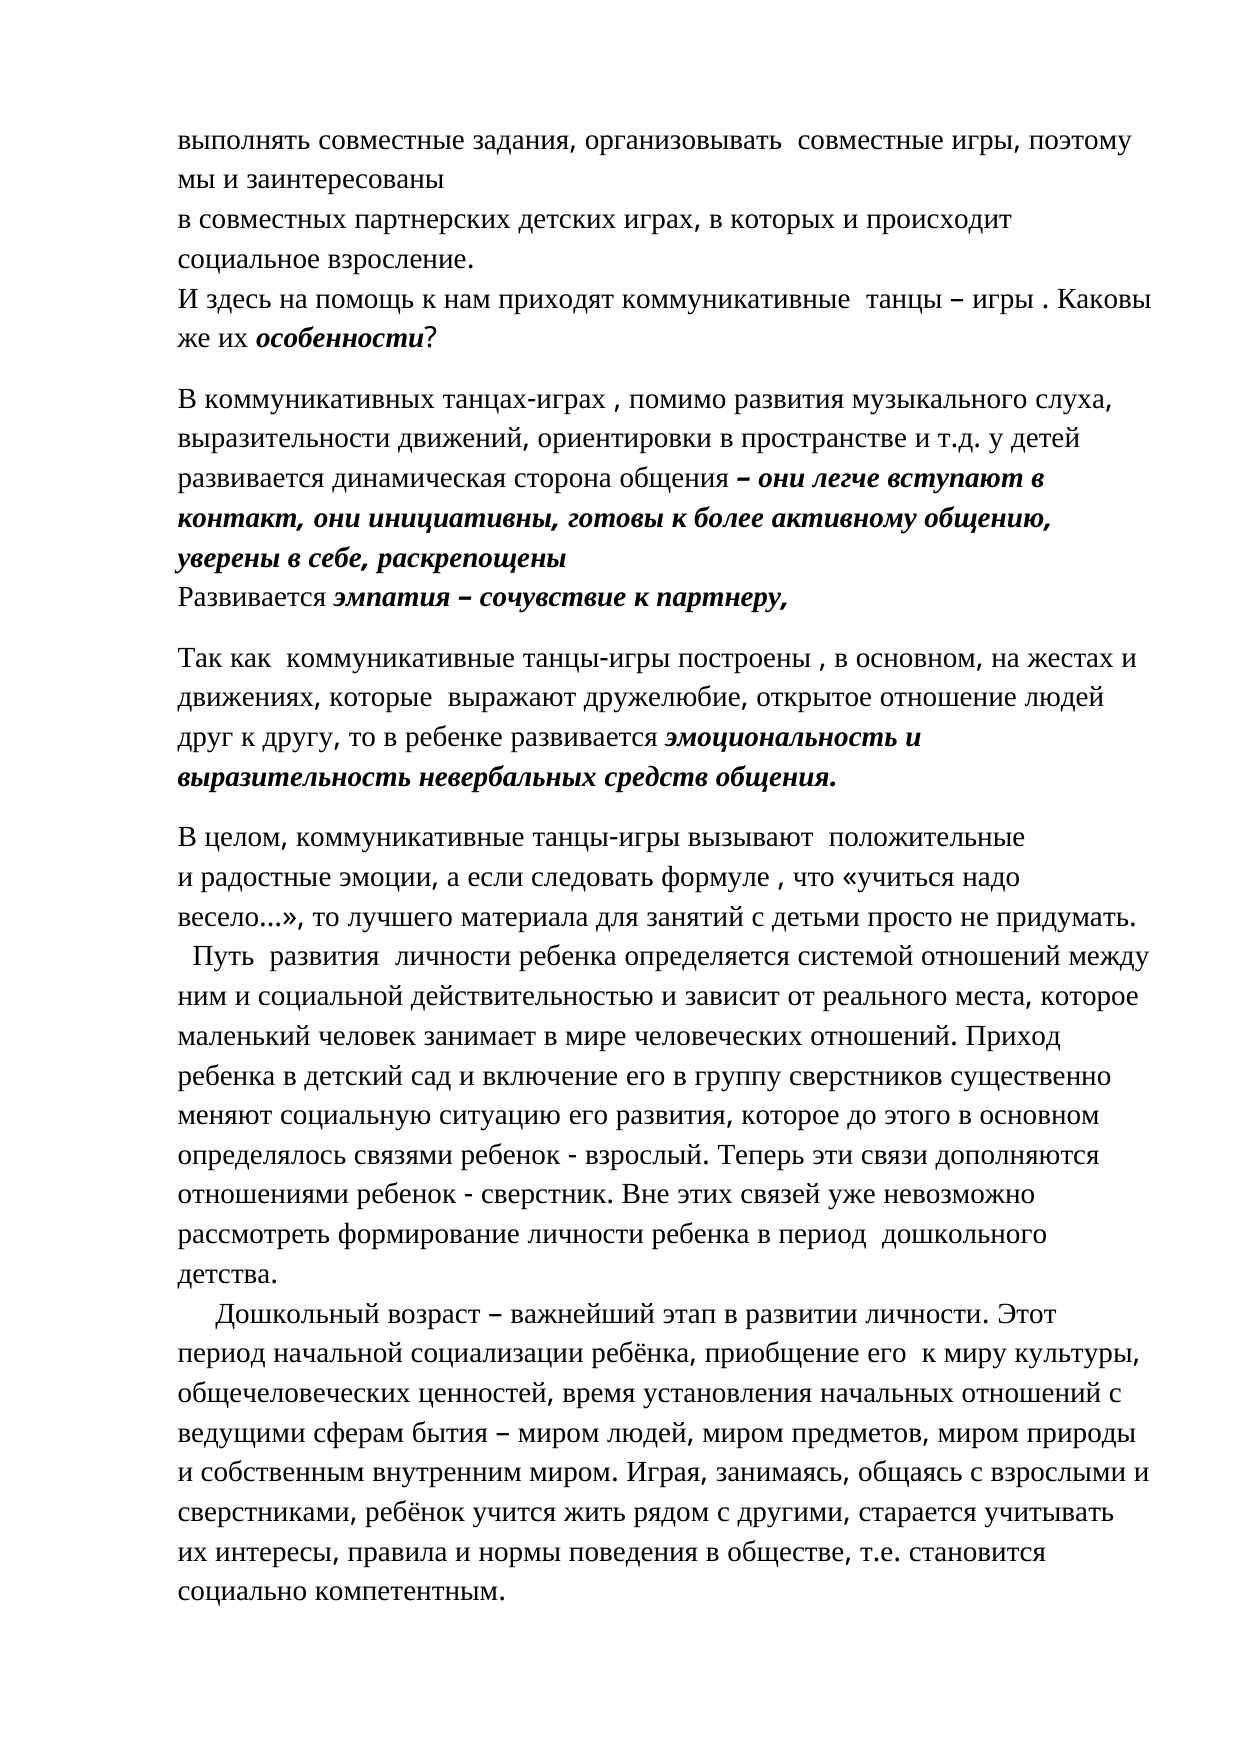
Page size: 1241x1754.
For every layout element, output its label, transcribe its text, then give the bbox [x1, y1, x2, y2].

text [177, 118, 1152, 356]
text Так как коммуникативные танцы-игры построены , в основном, на жестах и движениях, которые выражают дружелюбие, открытое отношение людей друг к другу, то в ребенке развивается эмоциональность и выразительность невербальных средств общения. [177, 636, 1152, 795]
text В коммуникативных танцах-играх , помимо развития музыкального слуха, выразительности движений, ориентировки в пространстве и т.д. у детей развивается динамическая сторона общения – они легче вступают в контакт, они инициативны, готовы к более активному общению, уверены в себе, раскрепощены Развивается эмпатия – сочувствие к партнеру, [177, 377, 1152, 615]
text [177, 816, 1152, 1609]
